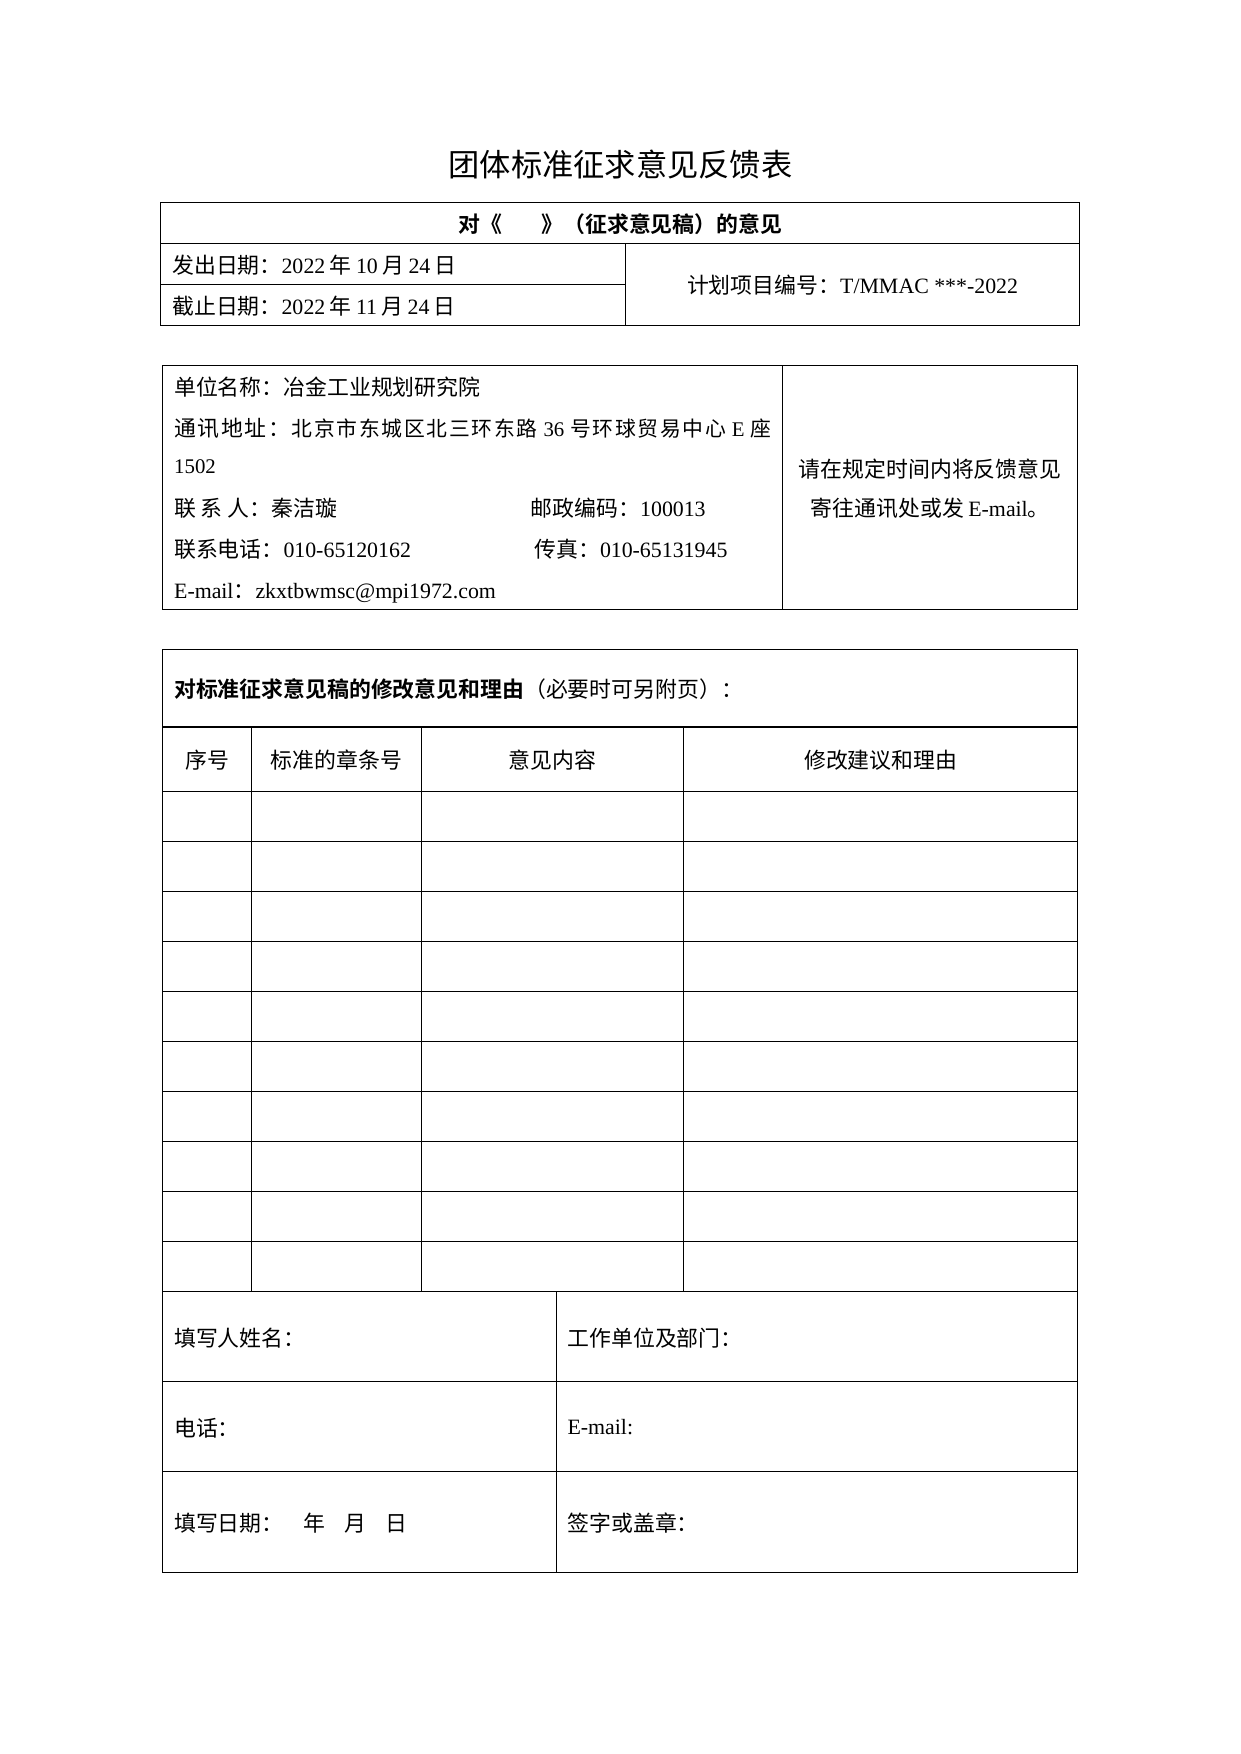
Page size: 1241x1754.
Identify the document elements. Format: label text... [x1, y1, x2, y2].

table_cell [422, 842, 683, 891]
table_cell [422, 1142, 683, 1191]
table_cell 序号 [163, 728, 251, 791]
table_cell [684, 1192, 1077, 1241]
table_cell 签字或盖章： [557, 1472, 1077, 1572]
table_cell [163, 792, 251, 841]
table_cell E-mail：zkxtbwmsc@mpi1972.com [163, 568, 782, 608]
table_header 对《 》（征求意见稿）的意见 [161, 203, 1079, 243]
table_cell [252, 942, 421, 991]
table_cell [252, 1042, 421, 1091]
table_cell [684, 1142, 1077, 1191]
table_cell [422, 1242, 683, 1291]
table_cell 截止日期：2022年11月24日 [161, 285, 625, 324]
table_cell [684, 792, 1077, 841]
table_cell 标准的章条号 [252, 728, 421, 791]
table_cell E-mail: [557, 1382, 1077, 1471]
table_header 单位名称：冶金工业规划研究院 [163, 366, 782, 406]
table_cell 修改建议和理由 [684, 728, 1077, 791]
table_cell [684, 1242, 1077, 1291]
table_cell [684, 1092, 1077, 1141]
table_cell 电话： [163, 1382, 556, 1471]
table_cell [422, 1092, 683, 1141]
table_cell [684, 1042, 1077, 1091]
table_cell 工作单位及部门： [557, 1292, 1077, 1381]
table_cell [422, 942, 683, 991]
table_cell [684, 942, 1077, 991]
text 团体标准征求意见反馈表 [118, 123, 1122, 202]
table_cell [252, 1192, 421, 1241]
table_cell 填写人姓名： [163, 1292, 556, 1381]
table_cell [163, 1042, 251, 1091]
table_cell [163, 842, 251, 891]
table_cell [163, 1242, 251, 1291]
table_cell [252, 992, 421, 1041]
table_cell [163, 1142, 251, 1191]
table_cell [684, 842, 1077, 891]
table_cell 填写日期： 年 月 日 [163, 1472, 556, 1572]
table_cell [163, 992, 251, 1041]
table_cell [163, 942, 251, 991]
table_cell 意见内容 [422, 728, 683, 791]
table_header 请在规定时间内将反馈意见寄往通讯处或发E-mail。 [783, 366, 1077, 608]
table_cell 联系电话：010-65120162 [163, 527, 517, 568]
table_cell [684, 892, 1077, 941]
table_cell 计划项目编号：T/MMAC ***-2022 [626, 244, 1079, 324]
table_cell 邮政编码：100013 [517, 486, 782, 527]
table_cell [252, 792, 421, 841]
table_cell [422, 1042, 683, 1091]
table_cell [422, 992, 683, 1041]
table_header 对标准征求意见稿的修改意见和理由（必要时可另附页）： [163, 650, 1077, 726]
table_cell 通讯地址：北京市东城区北三环东路36号环球贸易中心E座1502 [163, 406, 782, 486]
table_cell [163, 1092, 251, 1141]
table_cell [252, 842, 421, 891]
table_cell [422, 892, 683, 941]
table_cell [422, 1192, 683, 1241]
table_cell [684, 992, 1077, 1041]
table_cell [252, 1092, 421, 1141]
table_cell 传真：010-65131945 [517, 527, 782, 568]
table_cell [252, 892, 421, 941]
table_cell [252, 1242, 421, 1291]
table_cell [422, 792, 683, 841]
table_cell 联 系 人：秦洁璇 [163, 486, 517, 527]
table_cell [252, 1142, 421, 1191]
table_cell [163, 892, 251, 941]
table_cell [163, 1192, 251, 1241]
table_cell 发出日期：2022年10月24日 [161, 244, 625, 284]
